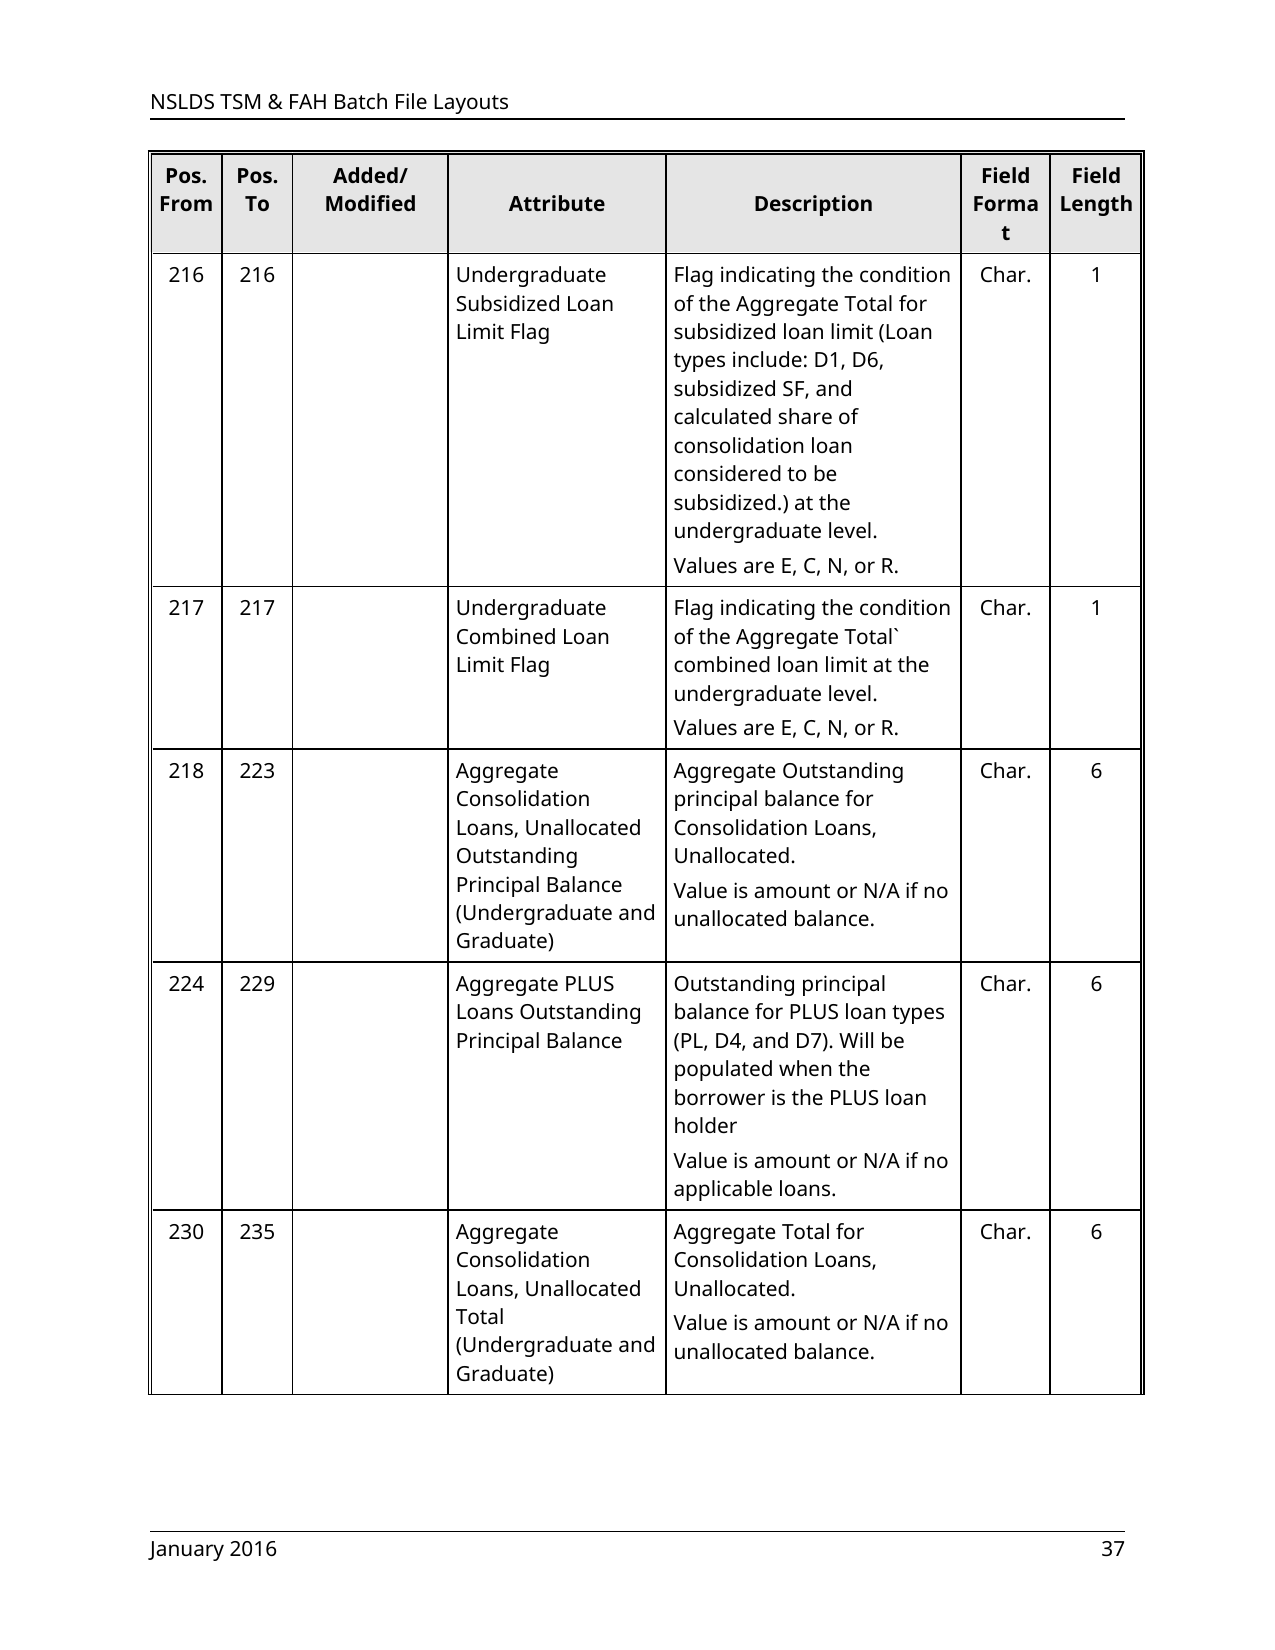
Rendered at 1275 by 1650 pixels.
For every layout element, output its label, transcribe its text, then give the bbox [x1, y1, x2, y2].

table_cell Undergraduate Combined Loan Limit Flag [449, 587, 665, 748]
table_cell [293, 963, 447, 1209]
table_cell Flag indicating the condition of the Aggregate Total` combined loan limit at the undergraduate level. Values are E, C, N, or R. [667, 587, 960, 748]
table_cell 216 [152, 254, 221, 586]
table_cell 224 [152, 962, 221, 1209]
table_cell Aggregate PLUS Loans Outstanding Principal Balance [449, 963, 665, 1209]
table_header Description [667, 155, 960, 252]
table_cell Aggregate Total for Consolidation Loans, Unallocated. Value is amount or N/A if no unallocated balance. [667, 1211, 960, 1394]
table_header Field Length [1051, 155, 1140, 252]
table_cell Char. [962, 963, 1049, 1209]
table_cell 6 [1051, 750, 1140, 961]
table_header Pos. From [152, 155, 221, 252]
table_cell 218 [152, 749, 221, 961]
table_cell [293, 1211, 447, 1394]
table_cell [293, 750, 447, 961]
table_header Pos. To [223, 155, 292, 252]
table_cell 235 [223, 1211, 292, 1394]
table_cell 1 [1051, 254, 1140, 586]
table_header Attribute [449, 155, 665, 252]
table_cell 229 [223, 963, 292, 1209]
table_cell [293, 254, 447, 586]
table_cell Char. [962, 254, 1049, 586]
table_cell Outstanding principal balance for PLUS loan types (PL, D4, and D7). Will be populated when the borrower is the PLUS loan holder Value is amount or N/A if no applicable loans. [667, 963, 960, 1209]
table_cell Char. [962, 750, 1049, 961]
table_cell Char. [962, 587, 1049, 748]
table_header Added/ Modified [293, 155, 447, 252]
table_cell [293, 587, 447, 748]
table_cell 223 [223, 750, 292, 961]
table_cell Undergraduate Subsidized Loan Limit Flag [449, 254, 665, 586]
table_cell 6 [1051, 1211, 1140, 1394]
table_cell 217 [152, 587, 221, 748]
table_header Field Format [962, 155, 1049, 252]
table_cell 217 [223, 587, 292, 748]
table_cell 230 [152, 1210, 221, 1394]
table_cell Flag indicating the condition of the Aggregate Total for subsidized loan limit (Loan types include: D1, D6, subsidized SF, and calculated share of consolidation loan considered to be subsidized.) at the undergraduate level. Values are E, C, N, or R. [667, 254, 960, 586]
table_cell 6 [1051, 963, 1140, 1209]
table_cell Aggregate Outstanding principal balance for Consolidation Loans, Unallocated. Value is amount or N/A if no unallocated balance. [667, 750, 960, 961]
table_cell 216 [223, 254, 292, 586]
table_cell Aggregate Consolidation Loans, Unallocated Outstanding Principal Balance (Undergraduate and Graduate) [449, 750, 665, 961]
table_cell Char. [962, 1211, 1049, 1394]
table_cell 1 [1051, 587, 1140, 748]
table_cell Aggregate Consolidation Loans, Unallocated Total (Undergraduate and Graduate) [449, 1211, 665, 1394]
